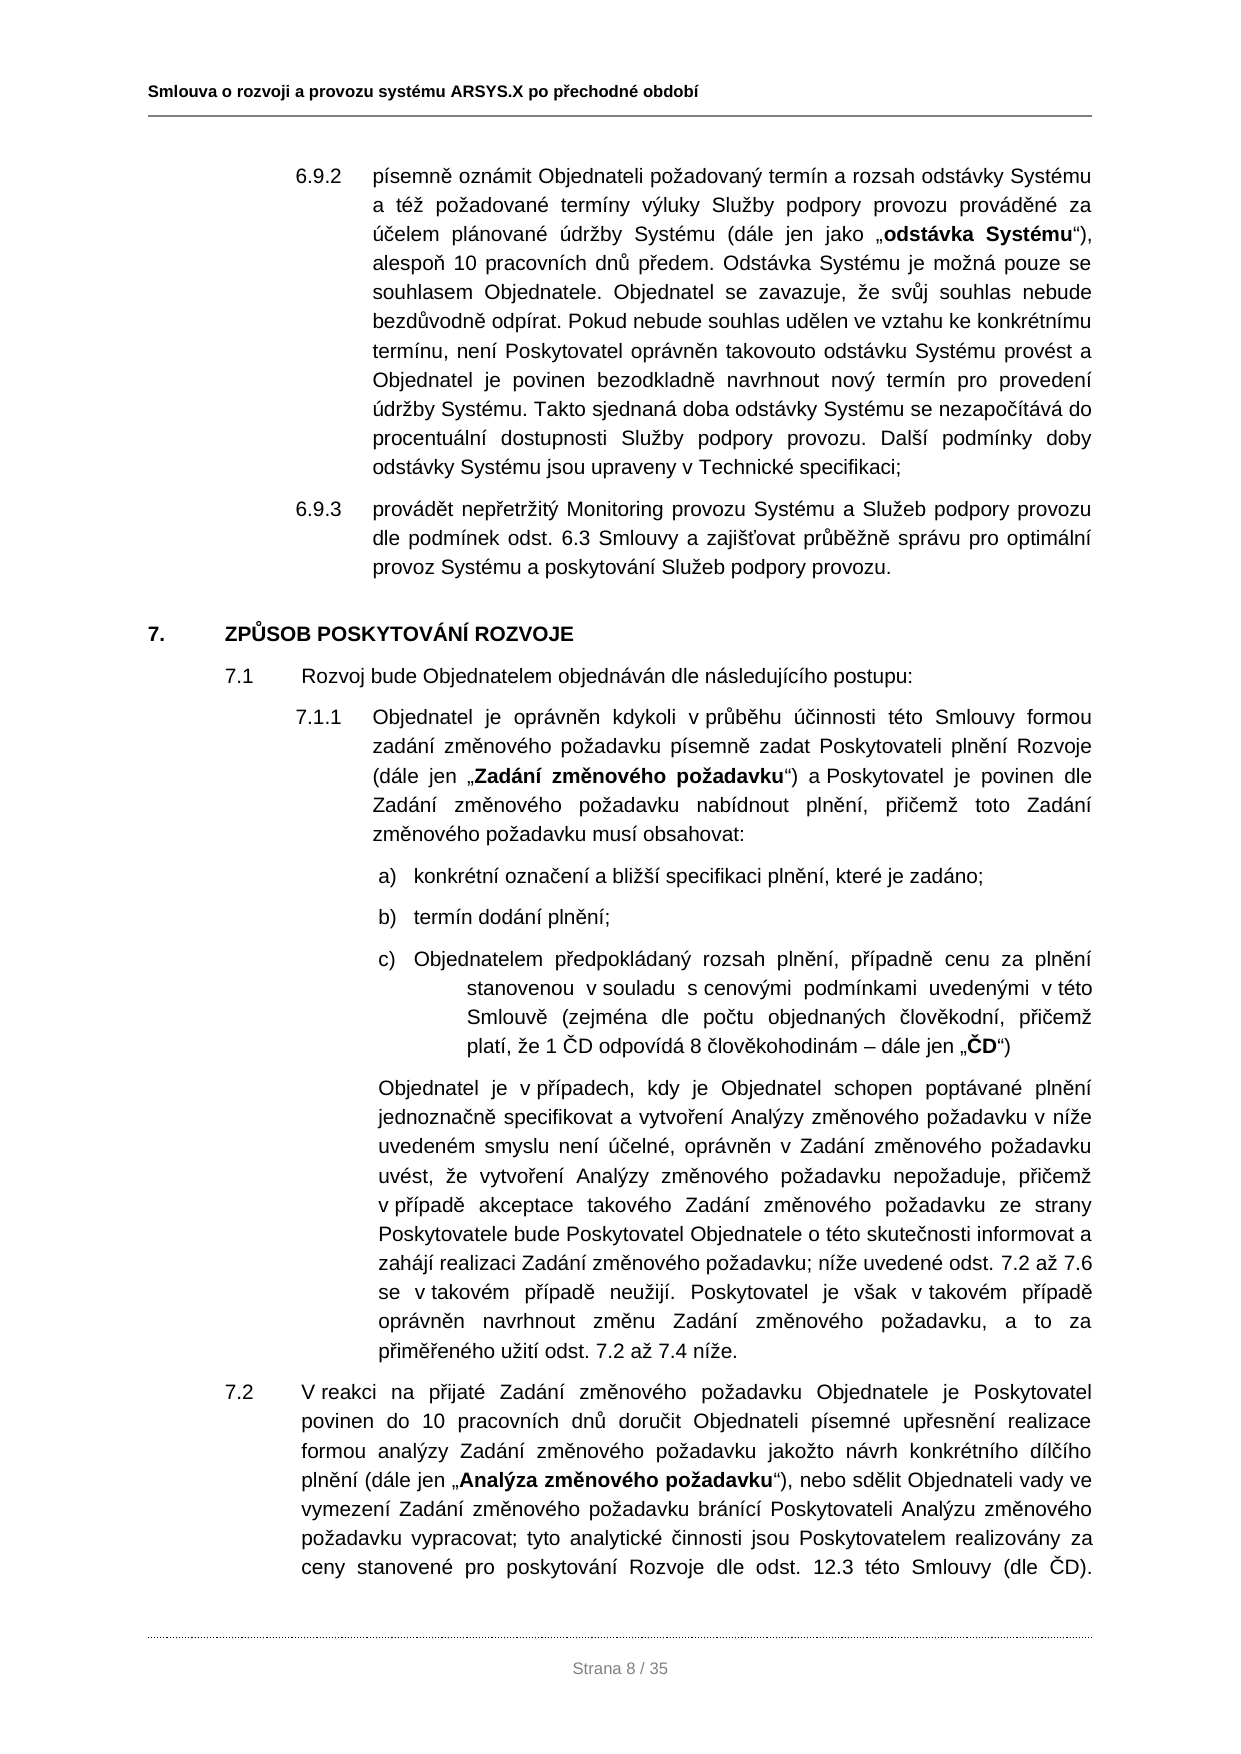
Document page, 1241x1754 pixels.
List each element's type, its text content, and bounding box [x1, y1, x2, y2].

text ZPŮSOB POSKYTOVÁNÍ ROZVOJE [148, 618, 1092, 647]
list konkrétní označení a bližší specifikaci plnění, které je zadáno; [378, 860, 1092, 889]
list Objednatel je v případech, kdy je Objednatel schopen poptávané plnění jednoznačně specifikovat a vytvoření Analýzy změnového požadavku v níže uvedeném smyslu není účelné, oprávněn v Zadání změnového požadavku uvést, že vytvoření Analýzy změnového požadavku nepožaduje, přičemž v případě akceptace takového Zadání změnového požadavku ze strany Poskytovatele bude Poskytovatel Objednatele o této skutečnosti informovat a zahájí realizaci Zadání změnového požadavku; níže uvedené odst. 7.2 až 7.6 se v takovém případě neužijí. Poskytovatel je však v takovém případě oprávněn navrhnout změnu Zadání změnového požadavku, a to za přiměřeného užití odst. 7.2 až 7.4 níže. [378, 1072, 1092, 1364]
list termín dodání plnění; [378, 901, 1092, 931]
text Rozvoj bude Objednatelem objednáván dle následujícího postupu: [224, 660, 1092, 689]
list písemně oznámit Objednateli požadovaný termín a rozsah odstávky Systému a též požadované termíny výluky Služby podpory provozu prováděné za účelem plánované údržby Systému (dále jen jako „odstávka Systému“), alespoň 10 pracovních dnů předem. Odstávka Systému je možná pouze se souhlasem Objednatele. Objednatel se zavazuje, že svůj souhlas nebude bezdůvodně odpírat. Pokud nebude souhlas udělen ve vztahu ke konkrétnímu termínu, není Poskytovatel oprávněn takovouto odstávku Systému provést a Objednatel je povinen bezodkladně navrhnout nový termín pro provedení údržby Systému. Takto sjednaná doba odstávky Systému se nezapočítává do procentuální dostupnosti Služby podpory provozu. Další podmínky doby odstávky Systému jsou upraveny v Technické specifikaci; [295, 160, 1092, 481]
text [224, 1376, 1092, 1581]
list provádět nepřetržitý Monitoring provozu Systému a Služeb podpory provozu dle podmínek odst. 6.3 Smlouvy a zajišťovat průběžně správu pro optimální provoz Systému a poskytování Služeb podpory provozu. [295, 493, 1092, 581]
list Objednatel je oprávněn kdykoli v průběhu účinnosti této Smlouvy formou zadání změnového požadavku písemně zadat Poskytovateli plnění Rozvoje (dále jen „Zadání změnového požadavku“) a Poskytovatel je povinen dle Zadání změnového požadavku nabídnout plnění, přičemž toto Zadání změnového požadavku musí obsahovat: [295, 701, 1092, 847]
list Objednatelem předpokládaný rozsah plnění, případně cenu za plnění stanovenou v souladu s cenovými podmínkami uvedenými v této Smlouvě (zejména dle počtu objednaných člověkodní, přičemž platí, že 1 ČD odpovídá 8 člověkohodinám – dále jen „ČD“) [378, 943, 1092, 1060]
